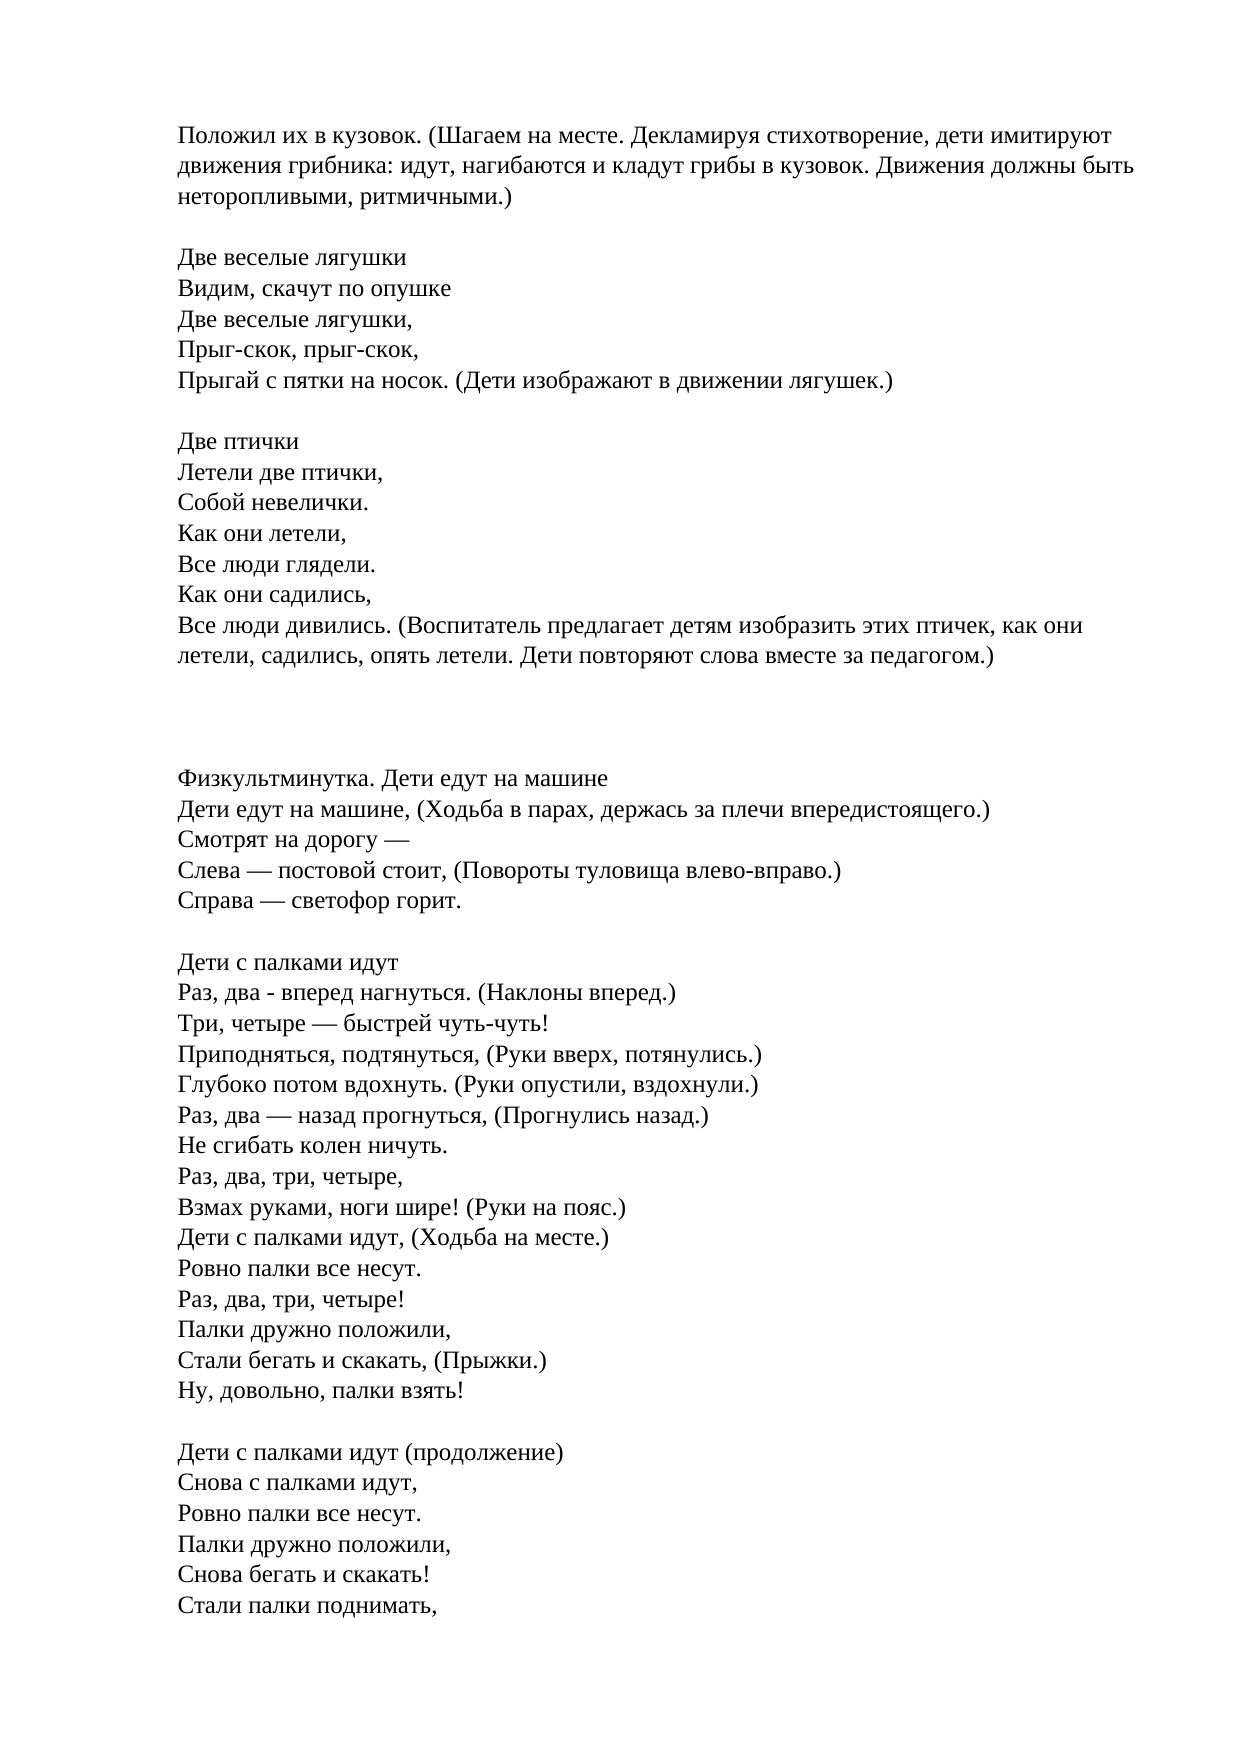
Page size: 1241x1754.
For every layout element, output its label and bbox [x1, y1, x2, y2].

text [177, 118, 1152, 1619]
